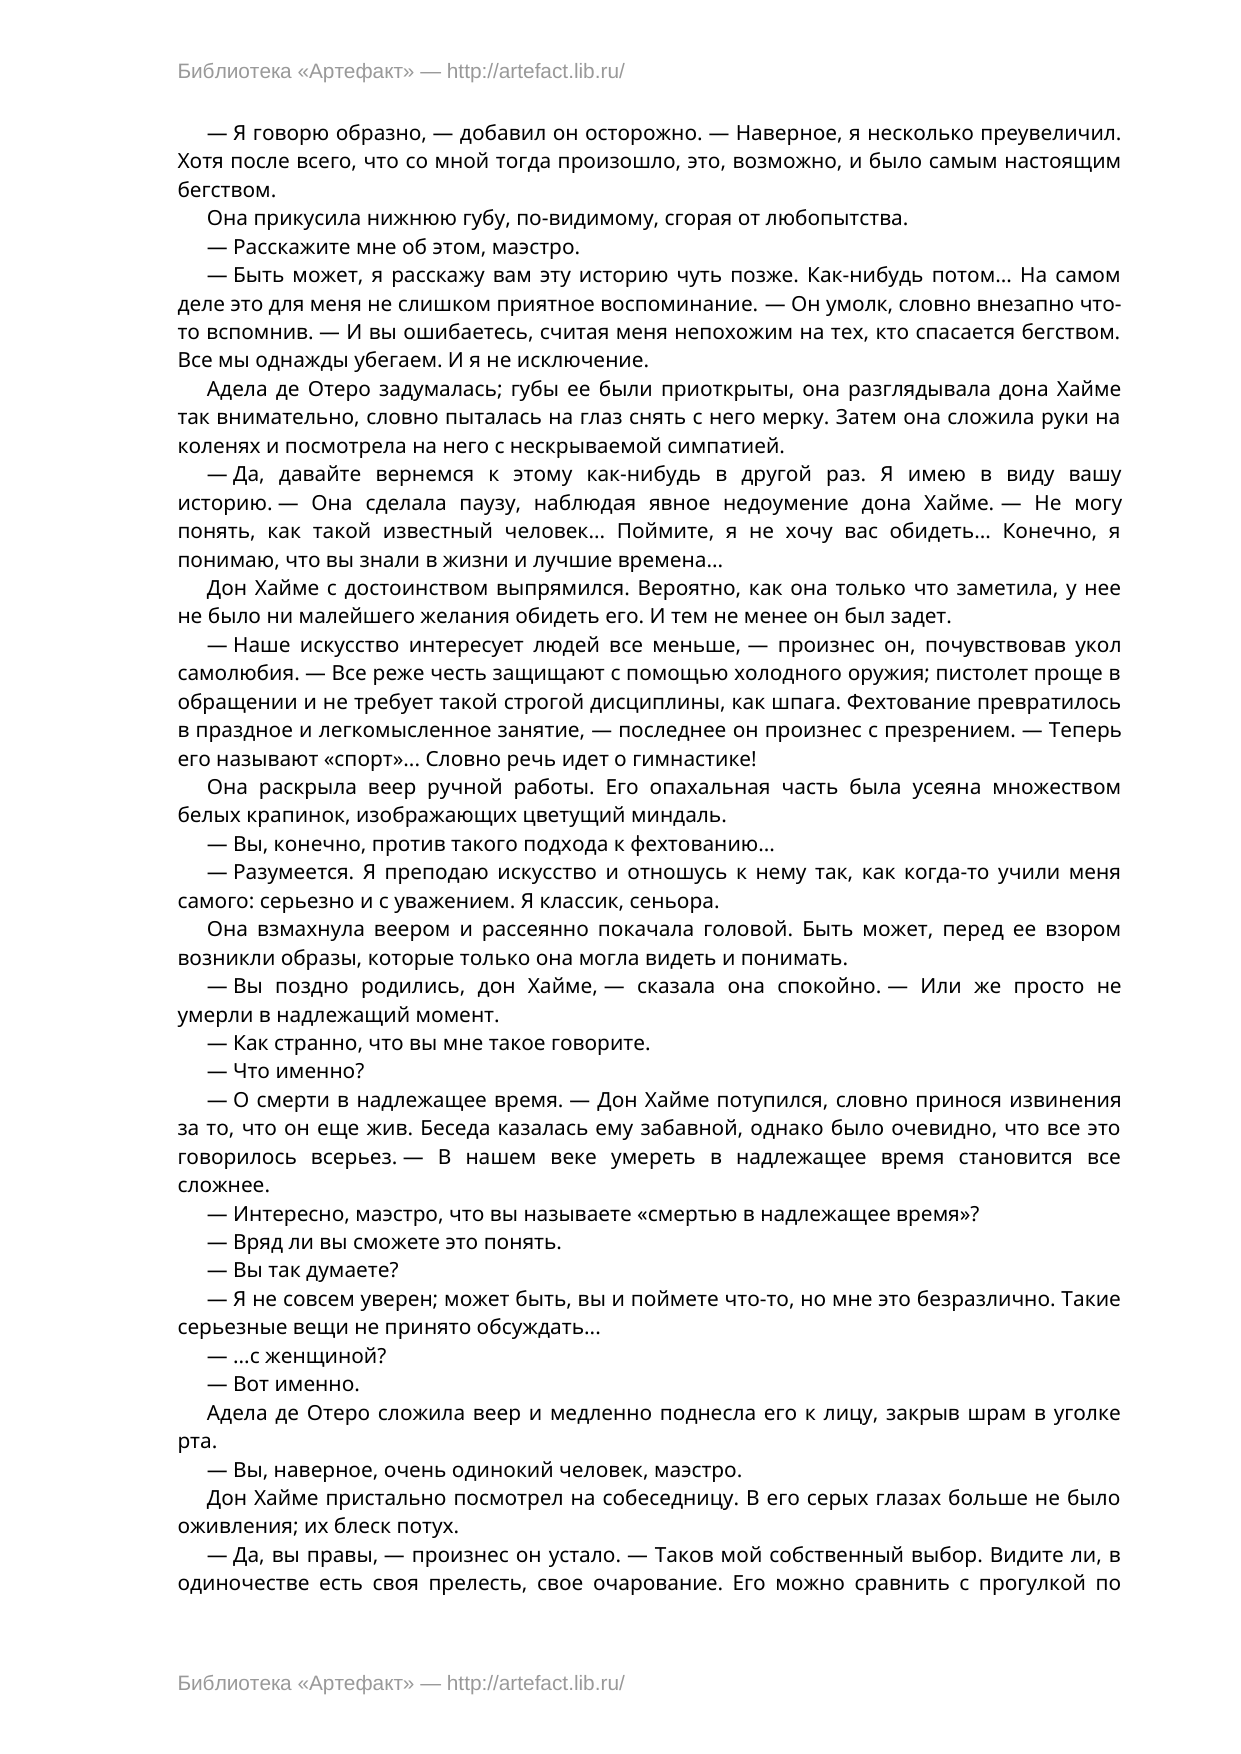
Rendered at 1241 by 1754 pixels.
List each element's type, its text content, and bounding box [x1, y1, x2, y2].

text — Вы, конечно, против такого подхода к фехтованию... [177, 829, 1122, 857]
text Она взмахнула веером и рассеянно покачала головой. Быть может, перед ее взором возникли образы, которые только она могла видеть и понимать. [177, 914, 1122, 971]
text Она раскрыла веер ручной работы. Его опахальная часть была усеяна множеством белых крапинок, изображающих цветущий миндаль. [177, 772, 1122, 829]
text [177, 1540, 1122, 1597]
text — Вы так думаете? [177, 1256, 1122, 1284]
text — ...с женщиной? [177, 1341, 1122, 1369]
text — Что именно? [177, 1057, 1122, 1085]
text — О смерти в надлежащее время. — Дон Хайме потупился, словно принося извинения за то, что он еще жив. Беседа казалась ему забавной, однако было очевидно, что все это говорилось всерьез. — В нашем веке умереть в надлежащее время становится все сложнее. [177, 1085, 1122, 1199]
text Дон Хайме пристально посмотрел на собеседницу. В его серых глазах больше не было оживления; их блеск потух. [177, 1483, 1122, 1540]
text — Интересно, маэстро, что вы называете «смертью в надлежащее время»? [177, 1199, 1122, 1227]
text Адела де Отеро сложила веер и медленно поднесла его к лицу, закрыв шрам в уголке рта. [177, 1398, 1122, 1455]
text — Наше искусство интересует людей все меньше, — произнес он, почувствовав укол самолюбия. — Все реже честь защищают с помощью холодного оружия; пистолет проще в обращении и не требует такой строгой дисциплины, как шпага. Фехтование превратилось в праздное и легкомысленное занятие, — последнее он произнес с презрением. — Теперь его называют «спорт»... Словно речь идет о гимнастике! [177, 630, 1122, 772]
text Адела де Отеро задумалась; губы ее были приоткрыты, она разглядывала дона Хайме так внимательно, словно пыталась на глаз снять с него мерку. Затем она сложила руки на коленях и посмотрела на него с нескрываемой симпатией. [177, 374, 1122, 459]
text — Как странно, что вы мне такое говорите. [177, 1028, 1122, 1057]
text — Я говорю образно, — добавил он осторожно. — Наверное, я несколько преувеличил. Хотя после всего, что со мной тогда произошло, это, возможно, и было самым настоящим бегством. [177, 118, 1122, 203]
text — Вряд ли вы сможете это понять. [177, 1227, 1122, 1256]
text — Да, давайте вернемся к этому как-нибудь в другой раз. Я имею в виду вашу историю. — Она сделала паузу, наблюдая явное недоумение дона Хайме. — Не могу понять, как такой известный человек... Поймите, я не хочу вас обидеть... Конечно, я понимаю, что вы знали в жизни и лучшие времена... [177, 459, 1122, 573]
text — Расскажите мне об этом, маэстро. [177, 232, 1122, 260]
text — Я не совсем уверен; может быть, вы и поймете что-то, но мне это безразлично. Такие серьезные вещи не принято обсуждать... [177, 1284, 1122, 1341]
text — Разумеется. Я преподаю искусство и отношусь к нему так, как когда-то учили меня самого: серьезно и с уважением. Я классик, сеньора. [177, 857, 1122, 914]
text — Вы поздно родились, дон Хайме, — сказала она спокойно. — Или же просто не умерли в надлежащий момент. [177, 971, 1122, 1028]
text Она прикусила нижнюю губу, по-видимому, сгорая от любопытства. [177, 203, 1122, 232]
text — Вот именно. [177, 1369, 1122, 1398]
text Дон Хайме с достоинством выпрямился. Вероятно, как она только что заметила, у нее не было ни малейшего желания обидеть его. И тем не менее он был задет. [177, 573, 1122, 630]
text — Быть может, я расскажу вам эту историю чуть позже. Как-нибудь потом... На самом деле это для меня не слишком приятное воспоминание. — Он умолк, словно внезапно что-то вспомнив. — И вы ошибаетесь, считая меня непохожим на тех, кто спасается бегством. Все мы однажды убегаем. И я не исключение. [177, 260, 1122, 374]
text — Вы, наверное, очень одинокий человек, маэстро. [177, 1455, 1122, 1483]
